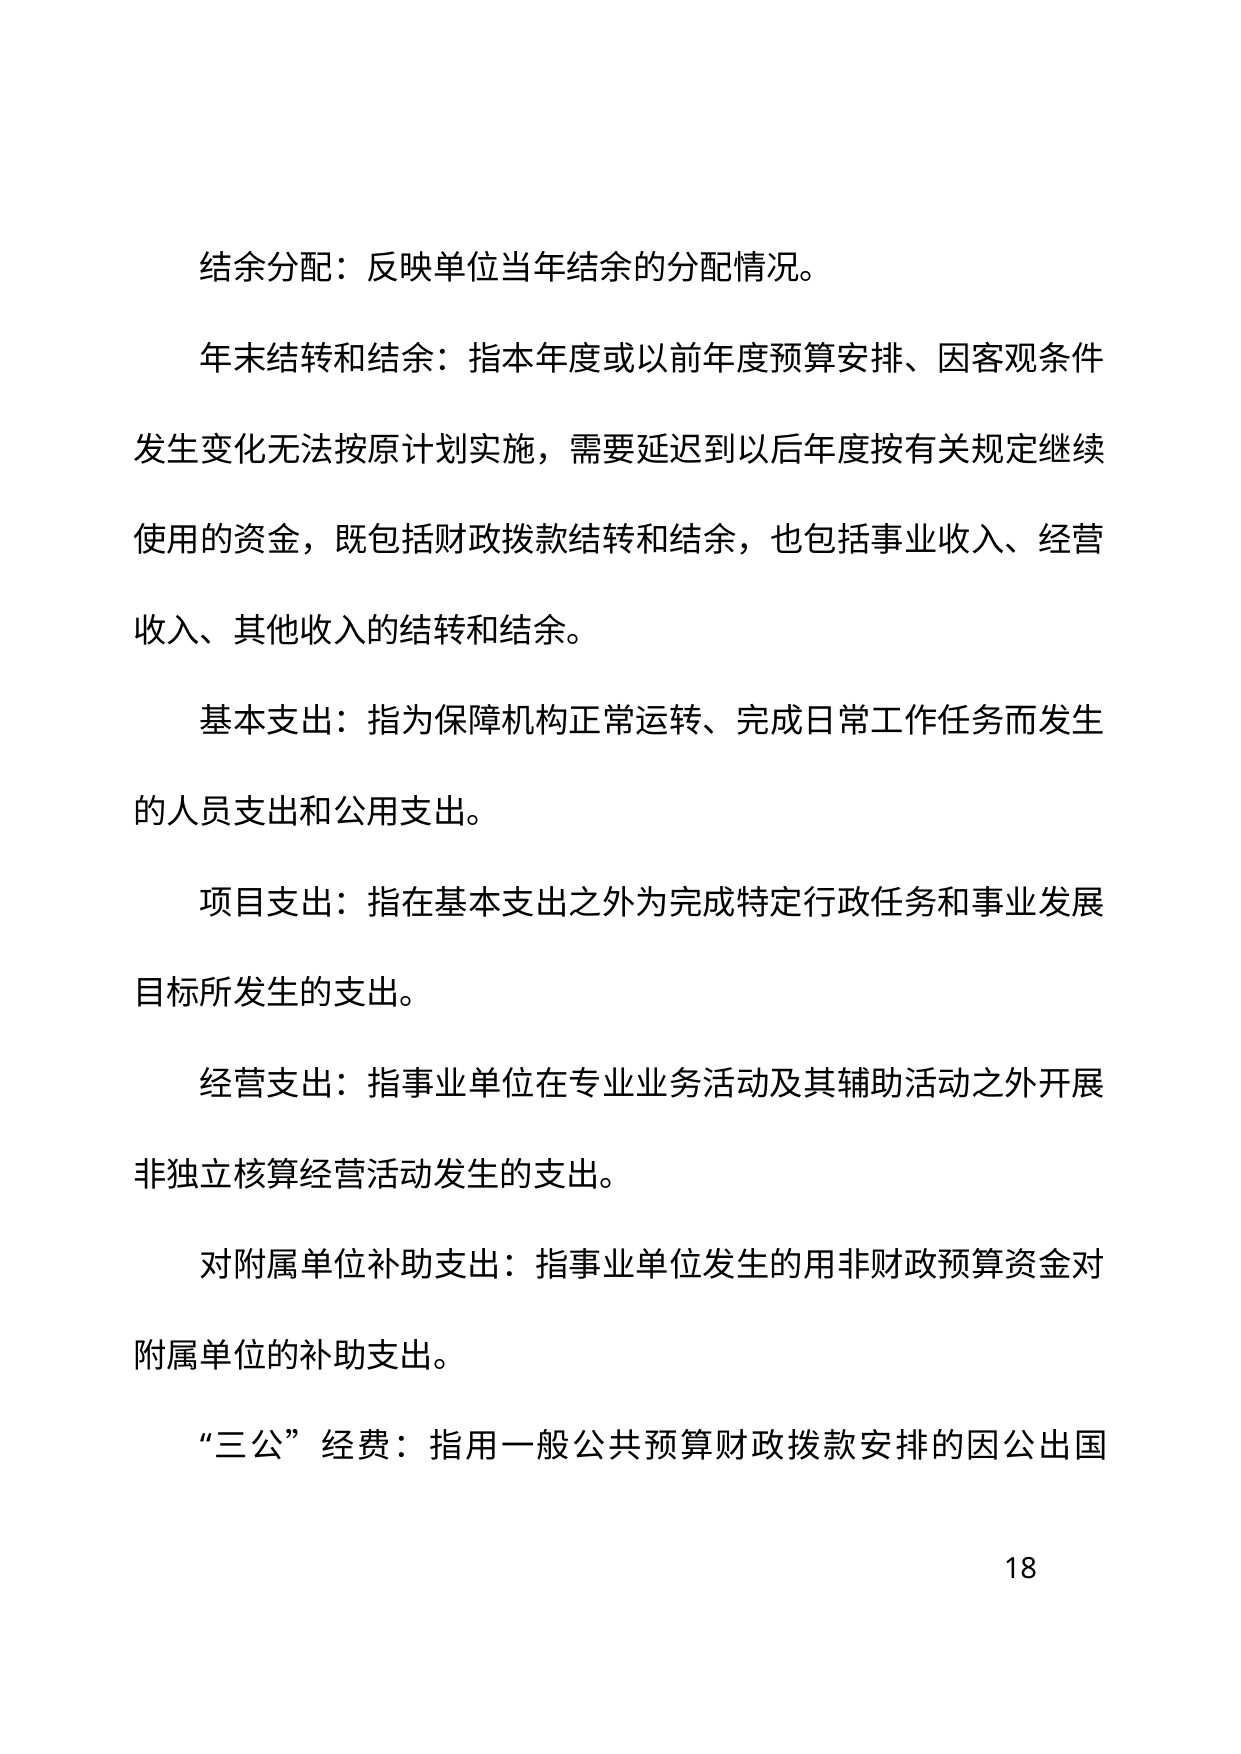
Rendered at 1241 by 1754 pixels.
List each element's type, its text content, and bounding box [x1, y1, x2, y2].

text 结余分配：反映单位当年结余的分配情况。 [133, 220, 1107, 311]
text 经营支出：指事业单位在专业业务活动及其辅助活动之外开展非独立核算经营活动发生的支出。 [133, 1036, 1107, 1217]
text 基本支出：指为保障机构正常运转、完成日常工作任务而发生的人员支出和公用支出。 [133, 673, 1107, 854]
text 对附属单位补助支出：指事业单位发生的用非财政预算资金对附属单位的补助支出。 [133, 1217, 1107, 1398]
text 项目支出：指在基本支出之外为完成特定行政任务和事业发展目标所发生的支出。 [133, 854, 1107, 1036]
text 年末结转和结余：指本年度或以前年度预算安排、因客观条件发生变化无法按原计划实施，需要延迟到以后年度按有关规定继续使用的资金，既包括财政拨款结转和结余，也包括事业收入、经营收入、其他收入的结转和结余。 [133, 311, 1107, 673]
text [133, 1398, 1107, 1489]
